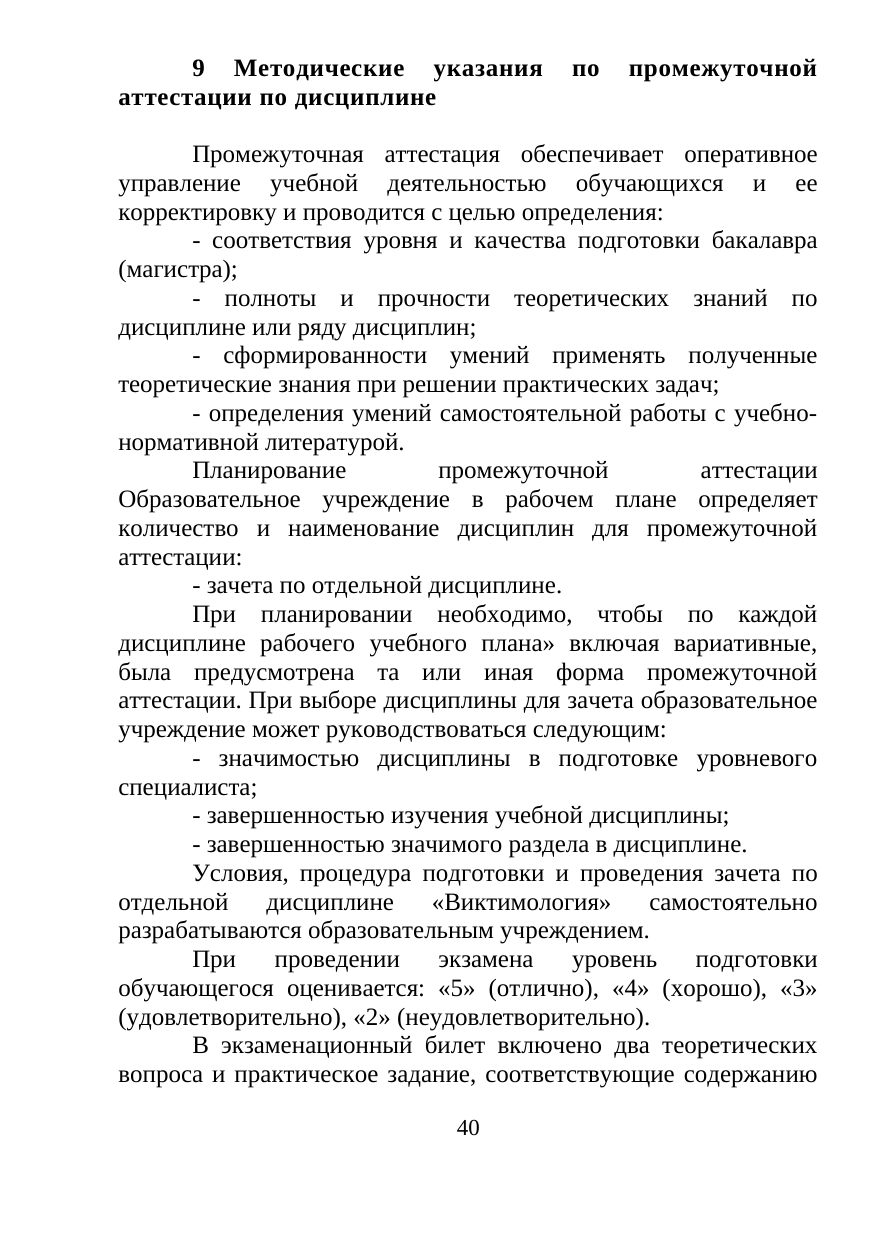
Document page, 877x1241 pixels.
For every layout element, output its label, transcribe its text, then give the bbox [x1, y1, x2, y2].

text - определения умений самостоятельной работы с учебно-нормативной литературой. [118, 398, 818, 456]
text Промежуточная аттестация обеспечивает оперативное управление учебной деятельностью обучающихся и ее корректировку и проводится с целью определения: [118, 139, 818, 226]
text - сформированности умений применять полученные теоретические знания при решении практических задач; [118, 341, 818, 398]
text - полноты и прочности теоретических знаний по дисциплине или ряду дисциплин; [118, 283, 818, 341]
text При проведении экзамена уровень подготовки обучающегося оценивается: «5» (отлично), «4» (хорошо), «3» (удовлетворительно), «2» (неудовлетворительно). [118, 944, 818, 1031]
text - соответствия уровня и качества подготовки бакалавра (магистра); [118, 226, 818, 283]
text - значимостью дисциплины в подготовке уровневого специалиста; [118, 743, 818, 801]
text - завершенностью значимого раздела в дисциплине. [118, 829, 818, 858]
text При планировании необходимо, чтобы по каждой дисциплине рабочего учебного плана» включая вариативные, была предусмотрена та или иная форма промежуточной аттестации. При выборе дисциплины для зачета образовательное учреждение может руководствоваться следующим: [118, 599, 818, 743]
text Планирование промежуточной аттестации Образовательное учреждение в рабочем плане определяет количество и наименование дисциплин для промежуточной аттестации: [118, 456, 818, 571]
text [118, 1031, 818, 1088]
text - зачета по отдельной дисциплине. [118, 571, 818, 599]
text 9 Методические указания по промежуточной аттестации по дисциплине [118, 53, 818, 111]
text - завершенностью изучения учебной дисциплины; [118, 801, 818, 829]
text Условия, процедура подготовки и проведения зачета по отдельной дисциплине «Виктимология» самостоятельно разрабатываются образовательным учреждением. [118, 858, 818, 944]
